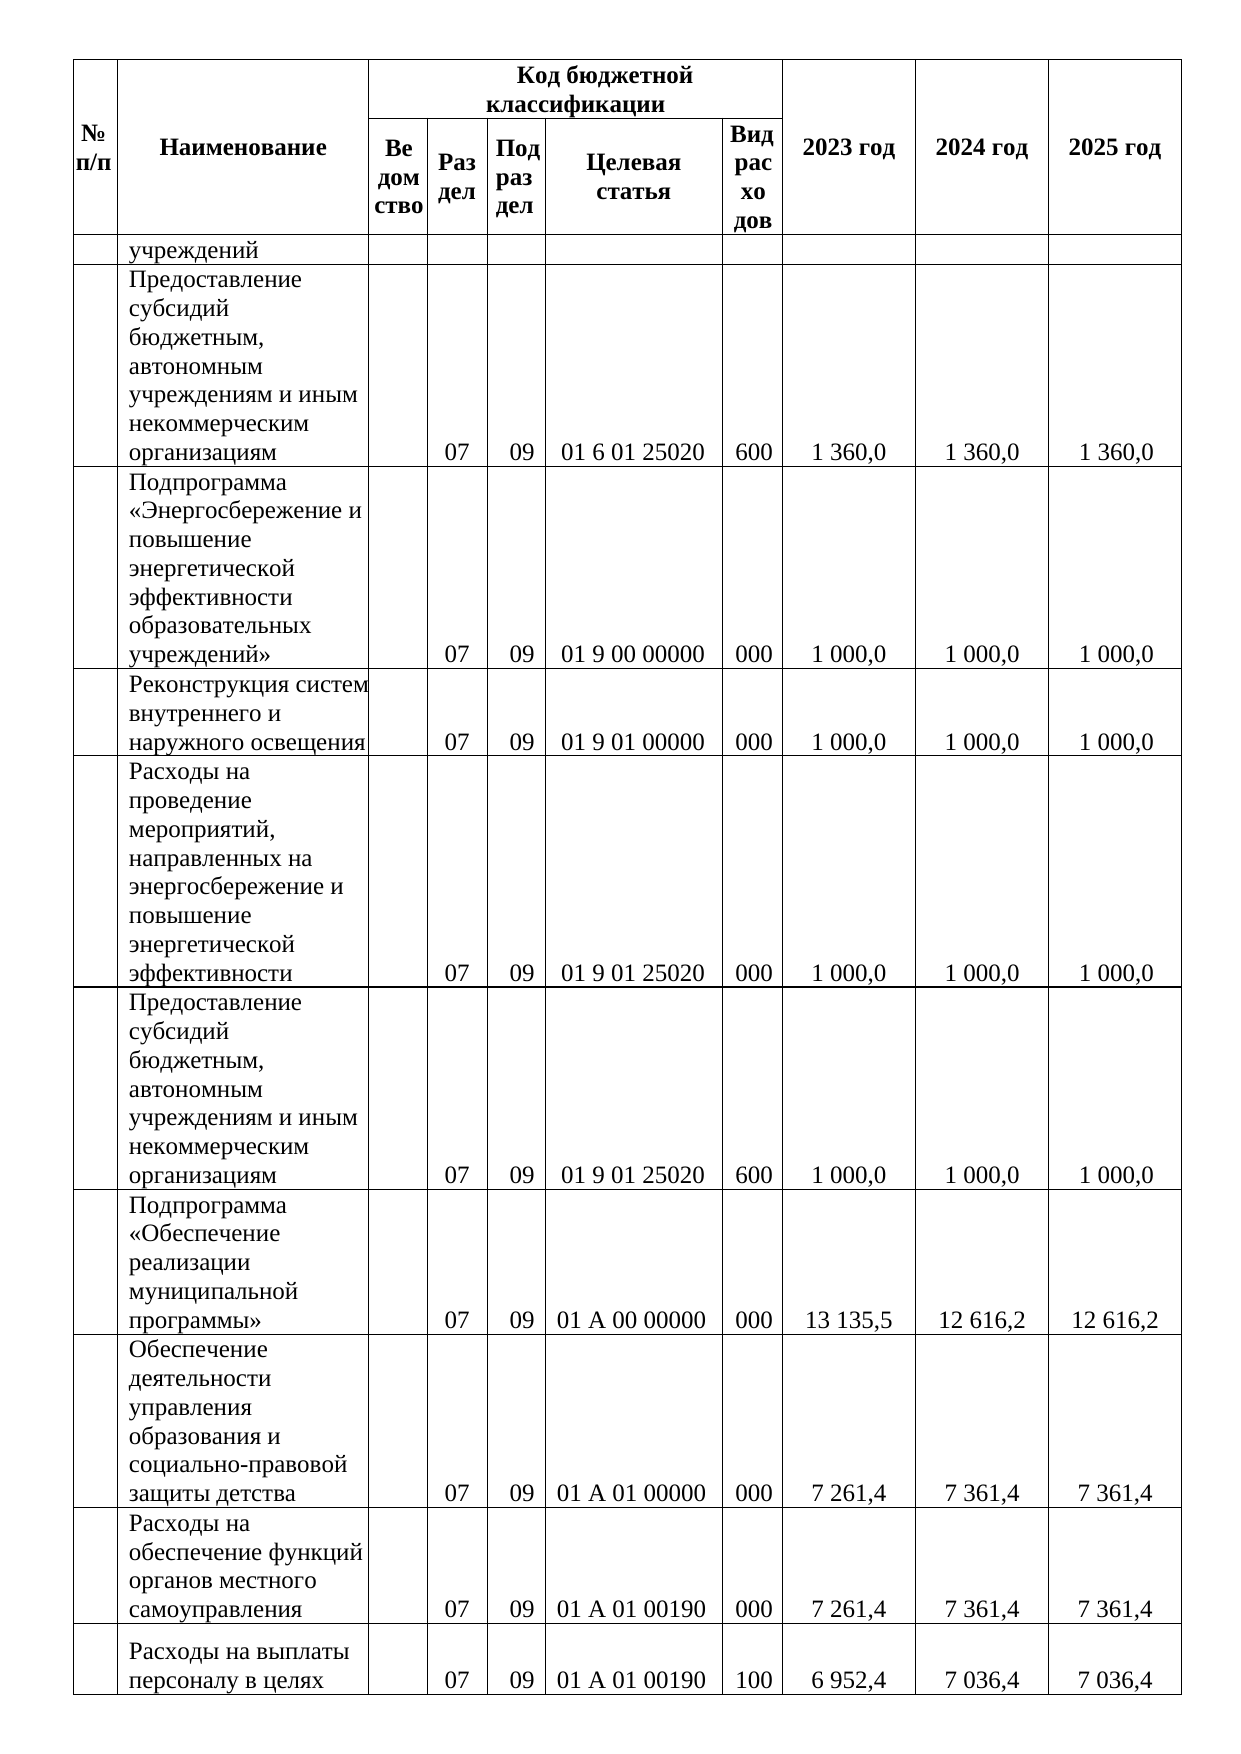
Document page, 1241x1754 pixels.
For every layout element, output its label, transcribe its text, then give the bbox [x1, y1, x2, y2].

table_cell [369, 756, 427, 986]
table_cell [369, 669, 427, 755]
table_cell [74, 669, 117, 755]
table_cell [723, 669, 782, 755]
table_cell Ве дом ство [369, 119, 427, 234]
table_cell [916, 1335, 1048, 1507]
table_cell Целевая статья [546, 119, 722, 234]
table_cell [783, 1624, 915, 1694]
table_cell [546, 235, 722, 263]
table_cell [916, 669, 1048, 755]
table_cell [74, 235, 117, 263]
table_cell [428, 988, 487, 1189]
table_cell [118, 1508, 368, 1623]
table_header 2025 год [1049, 60, 1181, 234]
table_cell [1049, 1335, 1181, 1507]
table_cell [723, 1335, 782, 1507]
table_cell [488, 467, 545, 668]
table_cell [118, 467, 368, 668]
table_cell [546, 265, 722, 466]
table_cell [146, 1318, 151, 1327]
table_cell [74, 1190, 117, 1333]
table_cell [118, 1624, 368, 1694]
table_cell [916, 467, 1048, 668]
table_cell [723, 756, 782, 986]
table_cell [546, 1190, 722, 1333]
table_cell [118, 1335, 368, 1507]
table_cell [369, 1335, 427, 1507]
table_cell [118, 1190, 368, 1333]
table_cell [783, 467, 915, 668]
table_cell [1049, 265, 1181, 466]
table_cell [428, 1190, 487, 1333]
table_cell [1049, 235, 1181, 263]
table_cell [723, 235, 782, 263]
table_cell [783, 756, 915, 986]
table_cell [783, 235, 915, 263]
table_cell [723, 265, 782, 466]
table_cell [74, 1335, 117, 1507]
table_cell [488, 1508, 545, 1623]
table_header Наименование [118, 60, 368, 234]
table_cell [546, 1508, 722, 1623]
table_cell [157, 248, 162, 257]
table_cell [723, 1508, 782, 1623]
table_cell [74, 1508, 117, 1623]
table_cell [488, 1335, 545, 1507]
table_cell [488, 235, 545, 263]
table_cell Под раз дел [488, 119, 545, 234]
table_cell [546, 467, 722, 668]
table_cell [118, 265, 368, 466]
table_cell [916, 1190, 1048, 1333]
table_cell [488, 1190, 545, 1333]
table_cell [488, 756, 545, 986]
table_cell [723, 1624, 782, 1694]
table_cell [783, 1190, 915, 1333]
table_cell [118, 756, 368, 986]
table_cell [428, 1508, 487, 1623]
table_header Код бюджетной классификации [369, 60, 782, 118]
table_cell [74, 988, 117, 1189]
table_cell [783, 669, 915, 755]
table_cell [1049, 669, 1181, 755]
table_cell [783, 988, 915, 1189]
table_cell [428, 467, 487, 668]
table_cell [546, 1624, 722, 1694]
table_cell Раз дел [428, 119, 487, 234]
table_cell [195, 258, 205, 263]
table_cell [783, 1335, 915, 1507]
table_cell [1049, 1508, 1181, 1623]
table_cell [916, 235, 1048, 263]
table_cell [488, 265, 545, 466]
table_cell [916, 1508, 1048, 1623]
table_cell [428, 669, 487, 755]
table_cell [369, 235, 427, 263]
table_header № п/п [74, 60, 117, 234]
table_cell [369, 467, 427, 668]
table_cell Вид рас хо дов [723, 119, 782, 234]
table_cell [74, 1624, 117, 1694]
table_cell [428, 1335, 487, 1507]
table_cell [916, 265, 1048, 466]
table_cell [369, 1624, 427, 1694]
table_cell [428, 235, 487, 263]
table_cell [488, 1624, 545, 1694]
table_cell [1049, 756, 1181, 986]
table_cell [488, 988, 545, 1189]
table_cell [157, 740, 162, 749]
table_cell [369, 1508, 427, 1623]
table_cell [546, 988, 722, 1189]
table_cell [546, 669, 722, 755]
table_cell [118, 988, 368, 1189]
table_header 2023 год [783, 60, 915, 234]
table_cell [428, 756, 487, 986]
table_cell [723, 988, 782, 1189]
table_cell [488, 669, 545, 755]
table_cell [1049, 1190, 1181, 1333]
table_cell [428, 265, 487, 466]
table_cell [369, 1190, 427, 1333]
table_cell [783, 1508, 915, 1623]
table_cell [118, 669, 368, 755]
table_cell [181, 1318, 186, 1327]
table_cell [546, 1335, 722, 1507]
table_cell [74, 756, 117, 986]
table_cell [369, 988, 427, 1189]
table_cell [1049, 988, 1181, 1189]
table_header 2024 год [916, 60, 1048, 234]
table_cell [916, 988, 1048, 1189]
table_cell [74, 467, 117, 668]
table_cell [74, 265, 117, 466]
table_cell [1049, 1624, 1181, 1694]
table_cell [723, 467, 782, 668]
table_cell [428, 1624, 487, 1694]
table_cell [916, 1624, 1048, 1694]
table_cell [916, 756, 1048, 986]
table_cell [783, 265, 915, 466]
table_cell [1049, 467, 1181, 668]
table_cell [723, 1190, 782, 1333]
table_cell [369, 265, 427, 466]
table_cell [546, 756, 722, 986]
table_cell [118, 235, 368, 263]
